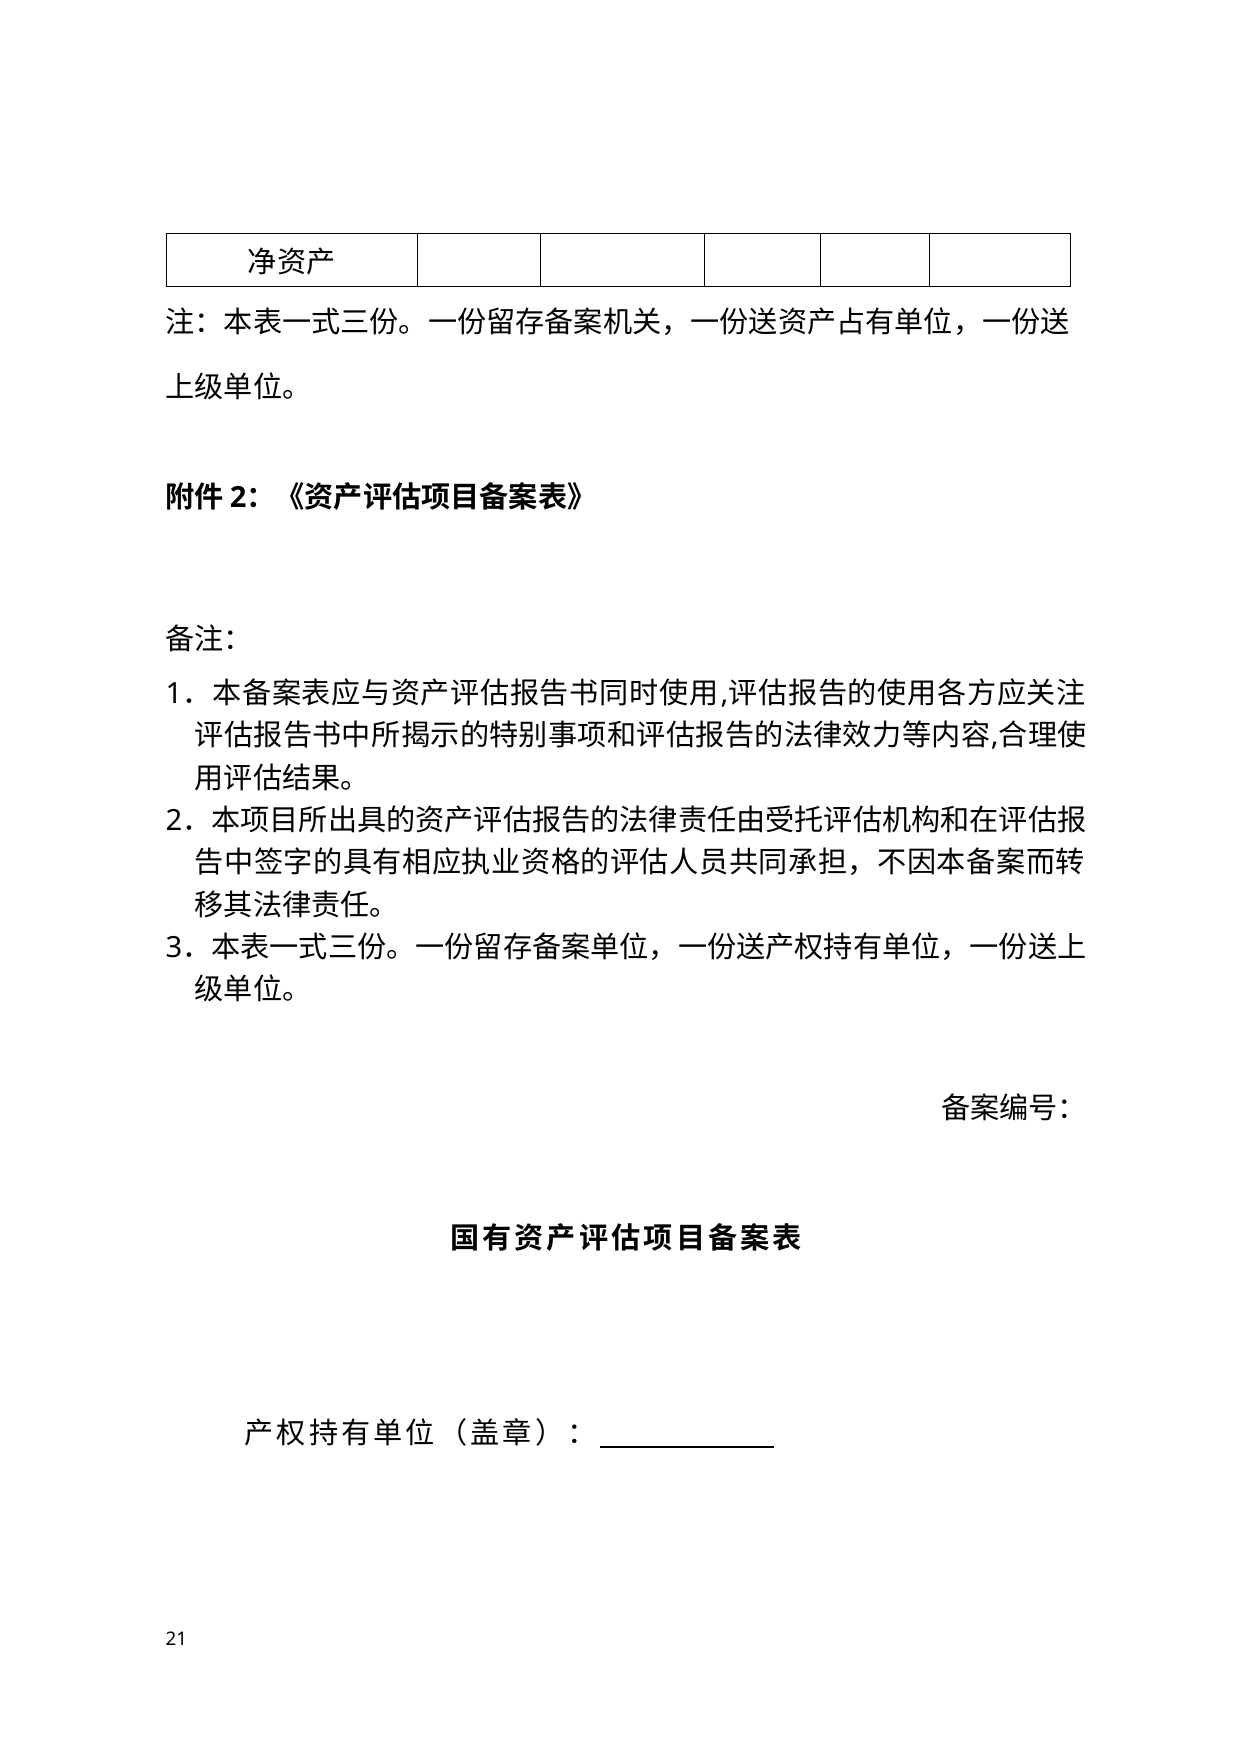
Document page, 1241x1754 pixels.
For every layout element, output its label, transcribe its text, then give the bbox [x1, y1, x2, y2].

text 1．本备案表应与资产评估报告书同时使用,评估报告的使用各方应关注评估报告书中所揭示的特别事项和评估报告的法律效力等内容,合理使用评估结果。 [165, 669, 1087, 797]
table_cell [705, 234, 820, 286]
text 3．本表一式三份。一份留存备案单位，一份送产权持有单位，一份送上级单位。 [165, 923, 1087, 1008]
text 产权持有单位（盖章）： [165, 1398, 1087, 1463]
text 注：本表一式三份。一份留存备案机关，一份送资产占有单位，一份送上级单位。 [165, 287, 1087, 417]
table_cell [821, 234, 929, 286]
text 备案编号： [165, 1073, 1087, 1138]
table_cell [418, 234, 540, 286]
table_cell [930, 234, 1070, 286]
text 2．本项目所出具的资产评估报告的法律责任由受托评估机构和在评估报告中签字的具有相应执业资格的评估人员共同承担，不因本备案而转移其法律责任。 [165, 797, 1087, 923]
subtitle 附件2：《资产评估项目备案表》 [165, 462, 1087, 527]
table_cell 净资产 [167, 234, 417, 286]
text 备注： [165, 604, 1087, 669]
text 国有资产评估项目备案表 [165, 1203, 1087, 1268]
table_cell [541, 234, 704, 286]
